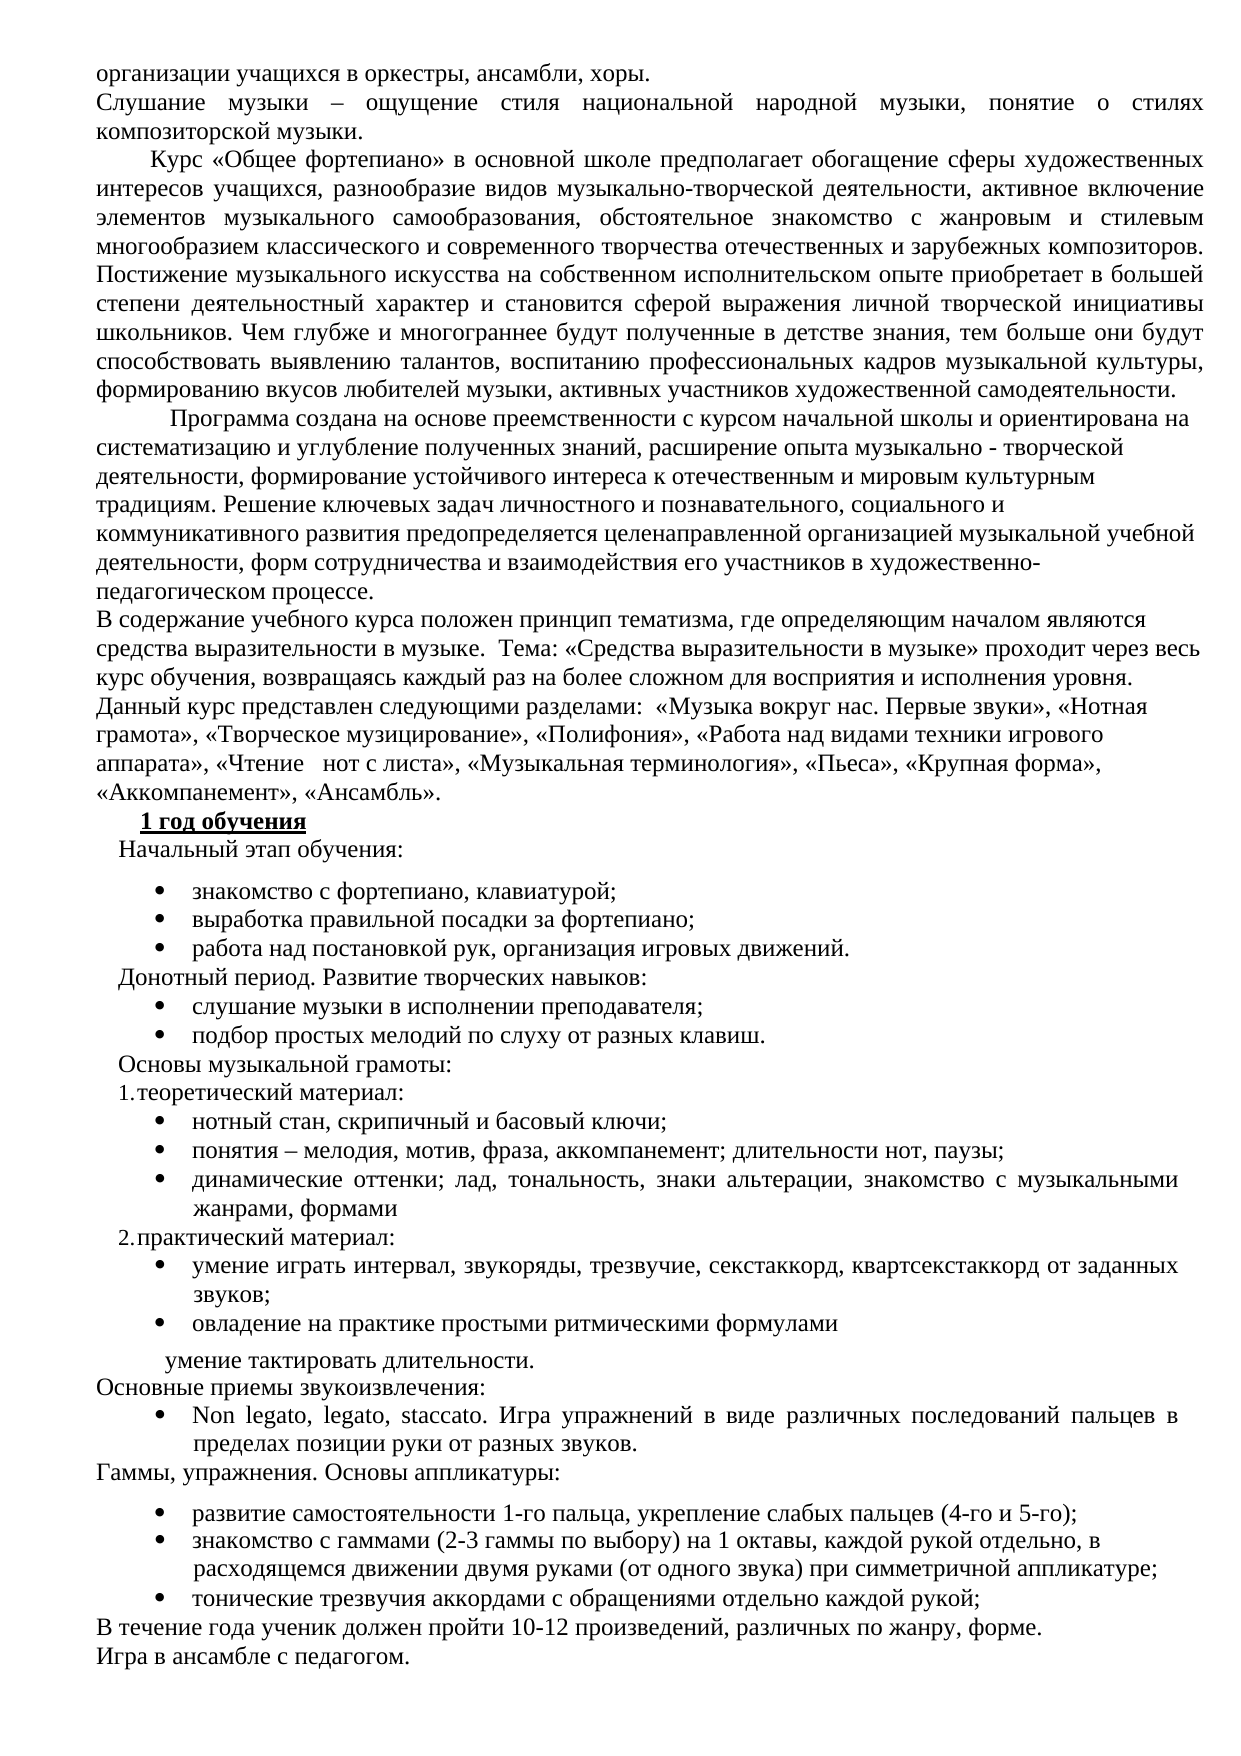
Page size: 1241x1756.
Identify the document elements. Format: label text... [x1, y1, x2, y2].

text умение тактировать длительности. Основные приемы звукоизвлечения: [96, 1346, 562, 1401]
text Курс «Общее фортепиано» в основной школе предполагает обогащение сферы художественных интересов учащихся, разнообразие видов музыкально-творческой деятельности, активное включение элементов музыкального самообразования, обстоятельное знакомство с жанровым и стилевым многообразием классического и современного творчества отечественных и зарубежных композиторов. Постижение музыкального искусства на собственном исполнительском опыте приобретает в большей степени деятельностный характер и становится сферой выражения личной творческой инициативы школьников. Чем глубже и многограннее будут полученные в детстве знания, тем больше они будут способствовать выявлению талантов, воспитанию профессиональных кадров музыкальной культуры, формированию вкусов любителей музыки, активных участников художественной самодеятельности. [96, 144, 1205, 403]
list умение играть интервал, звукоряды, трезвучие, секстаккорд, квартсекстаккорд от заданных звуков; [156, 1251, 1181, 1308]
text 1 год обучения [140, 806, 1197, 834]
list динамические оттенки; лад, тональность, знаки альтерации, знакомство с музыкальными жанрами, формами [156, 1164, 1181, 1222]
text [96, 58, 1205, 87]
text Гаммы, упражнения. Основы аппликатуры: [96, 1457, 1205, 1486]
list Non legato, legato, staccato. Игра упражнений в виде различных последований пальцев в пределах позиции руки от разных звуков. [156, 1402, 1182, 1457]
text В течение года ученик должен пройти 10-12 произведений, различных по жанру, форме. Игра в ансамбле с педагогом. [96, 1612, 1067, 1670]
list знакомство с фортепиано, клавиатурой; [155, 876, 1205, 904]
list развитие самостоятельности 1-го пальца, укрепление слабых пальцев (4-го и 5-го); [155, 1498, 1205, 1527]
text Начальный этап обучения: [116, 834, 405, 863]
text В содержание учебного курса положен принцип тематизма, где определяющим началом являются средства выразительности в музыке. Тема: «Средства выразительности в музыке» проходит через весь курс обучения, возвращаясь каждый раз на более сложном для восприятия и исполнения уровня. Данный курс представлен следующими разделами: «Музыка вокруг нас. Первые звуки», «Нотная грамота», «Творческое музицирование», «Полифония», «Работа над видами техники игрового аппарата», «Чтение нот с листа», «Музыкальная терминология», «Пьеса», «Крупная форма», «Аккомпанемент», «Ансамбль». [96, 604, 1205, 806]
text Слушание музыки – ощущение стиля национальной народной музыки, понятие о стилях композиторской музыки. [96, 87, 1205, 144]
list овладение на практике простыми ритмическими формулами [155, 1308, 1205, 1337]
list выработка правильной посадки за фортепиано; [155, 904, 1205, 933]
list тонические трезвучия аккордами с обращениями отдельно каждой рукой; [155, 1582, 1205, 1612]
list слушание музыки в исполнении преподавателя; [155, 991, 1205, 1020]
list понятия – мелодия, мотив, фраза, аккомпанемент; длительности нот, паузы; [155, 1135, 1205, 1164]
list работа над постановкой рук, организация игровых движений. Донотный период. Развитие творческих навыков: [118, 933, 850, 991]
list подбор простых мелодий по слуху от разных клавиш. Основы музыкальной грамоты: [118, 1020, 766, 1077]
list нотный стан, скрипичный и басовый ключи; [155, 1106, 1205, 1135]
list практический материал: [118, 1222, 1205, 1250]
text Программа создана на основе преемственности с курсом начальной школы и ориентирована на систематизацию и углубление полученных знаний, расширение опыта музыкально - творческой деятельности, формирование устойчивого интереса к отечественным и мировым культурным традициям. Решение ключевых задач личностного и познавательного, социального и коммуникативного развития предопределяется целенаправленной организацией музыкальной учебной деятельности, форм сотрудничества и взаимодействия его участников в художественно-педагогическом процессе. [96, 403, 1205, 604]
list теоретический материал: [118, 1077, 1205, 1106]
